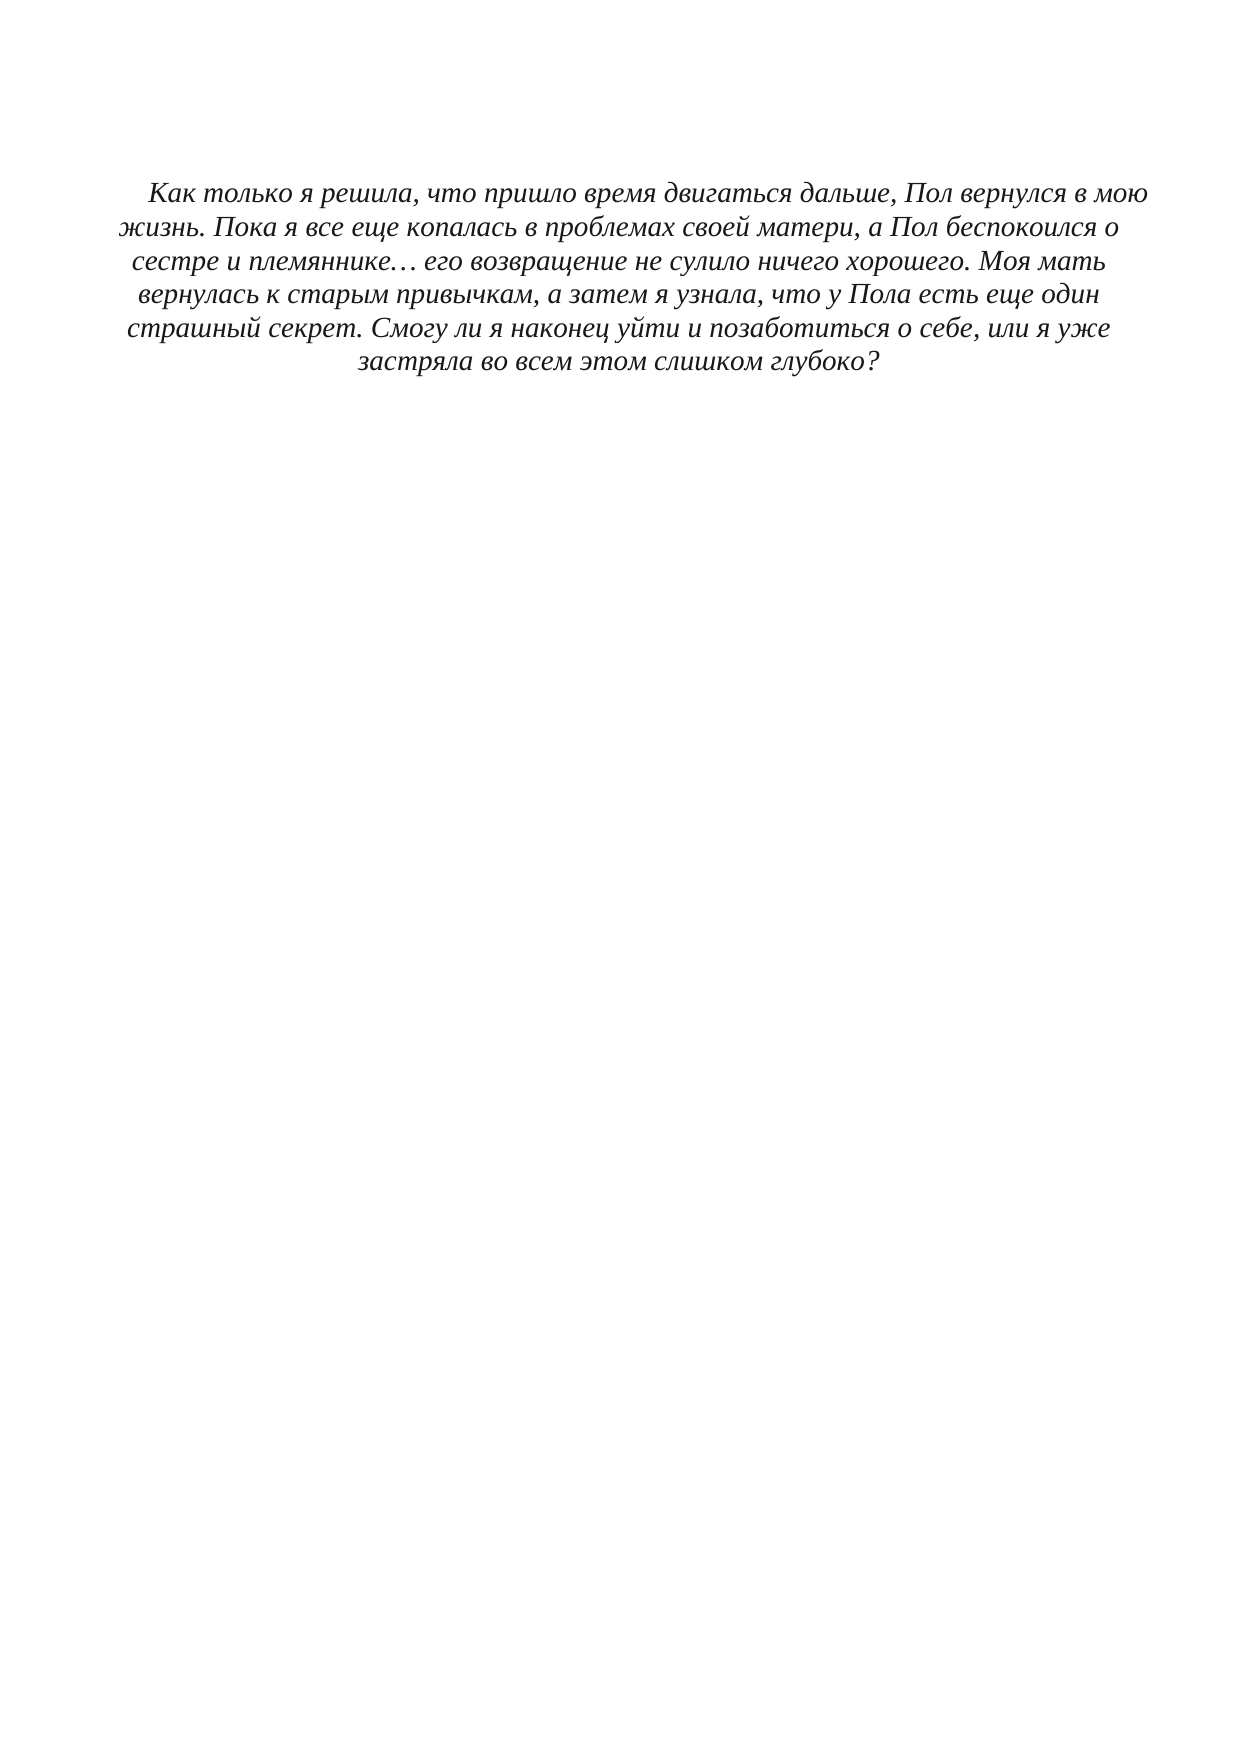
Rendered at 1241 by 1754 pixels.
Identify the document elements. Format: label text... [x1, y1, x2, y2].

text Как только я решила, что пришло время двигаться дальше, Пол вернулся в мою жизнь. Пока я все еще копалась в проблемах своей матери, а Пол беспокоился о сестре и племяннике… его возвращение не сулило ничего хорошего. Моя мать вернулась к старым привычкам, а затем я узнала, что у Пола есть еще один страшный секрет. Смогу ли я наконец уйти и позаботиться о себе, или я уже застряла во всем этом слишком глубоко? [75, 176, 358, 377]
text Как только я решила, что пришло время двигаться дальше, Пол вернулся в мою жизнь. Пока я все еще копалась в проблемах своей матери, а Пол беспокоился о сестре и племяннике… его возвращение не сулило ничего хорошего. Моя мать вернулась к старым привычкам, а затем я узнала, что у Пола есть еще один страшный секрет. Смогу ли я наконец уйти и позаботиться о себе, или я уже застряла во всем этом слишком глубоко? [879, 176, 1165, 377]
